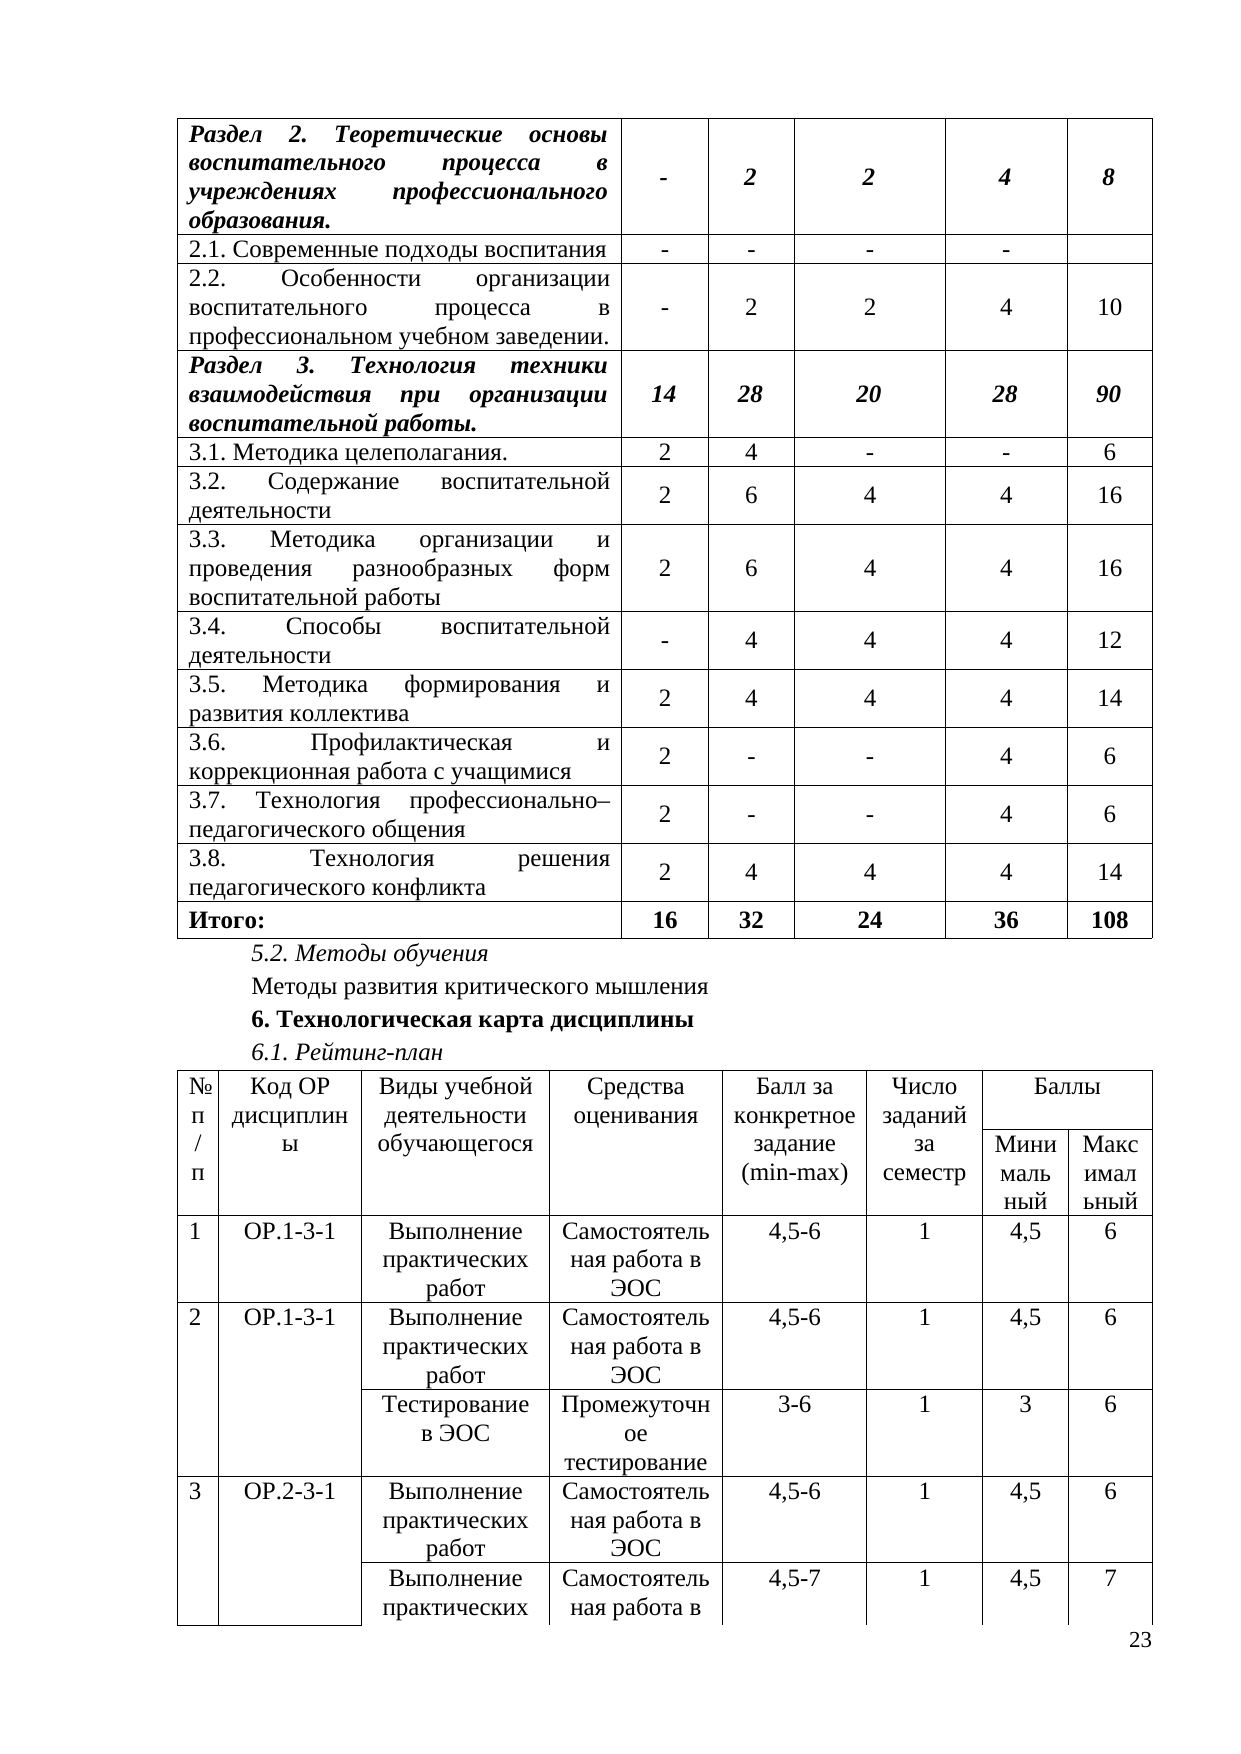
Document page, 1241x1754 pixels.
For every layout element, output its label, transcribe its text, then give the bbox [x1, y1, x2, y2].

table_cell 12 [1068, 612, 1152, 668]
table_cell 2 [622, 844, 708, 901]
table_cell 2.1. Современные подходы воспитания [178, 235, 621, 263]
table_cell 2 [622, 670, 708, 727]
table_cell 2 [622, 438, 708, 466]
table_cell 14 [1068, 670, 1152, 727]
table_cell 4 [709, 670, 794, 727]
table_cell Выполнение практических работ [362, 1303, 549, 1389]
table_cell 4 [946, 612, 1067, 668]
table_cell ОР.1-3-1 [219, 1216, 361, 1302]
table_cell - [795, 728, 945, 784]
table_cell 6 [1069, 1477, 1152, 1562]
table_cell 3.1. Методика целеполагания. [178, 438, 621, 466]
table_cell ОР.2-3-1 [219, 1477, 361, 1625]
table_cell - [795, 786, 945, 843]
table_cell 4 [946, 264, 1067, 350]
table_cell 2.2. Особенности организации воспитательного процесса в профессиональном учебном заведении. [178, 264, 621, 350]
table_header Баллы [983, 1071, 1152, 1128]
table_cell ОР.1-3-1 [219, 1303, 361, 1476]
table_cell 4,5-6 [723, 1216, 866, 1302]
table_cell Максимальный [1069, 1130, 1152, 1215]
table_cell - [622, 612, 708, 668]
table_cell 2 [178, 1303, 218, 1476]
table_cell 2 [795, 264, 945, 350]
table_header Виды учебной деятельности обучающегося [362, 1071, 549, 1215]
table_cell 6 [709, 467, 794, 524]
table_cell 108 [1068, 902, 1152, 938]
table_cell 3.3. Методика организации и проведения разнообразных форм воспитательной работы [178, 525, 621, 611]
table_cell 20 [795, 351, 945, 436]
table_cell Самостоятельная работа в ЭОС [550, 1216, 722, 1302]
table_cell 2 [622, 467, 708, 524]
table_cell 4 [946, 670, 1067, 727]
table_cell Самостоятельная работа в ЭОС [550, 1477, 722, 1562]
table_cell 8 [1068, 119, 1152, 234]
table_cell 4,5 [983, 1563, 1068, 1625]
table_cell Выполнение практических работ [362, 1477, 549, 1562]
table_cell 6 [1069, 1390, 1152, 1476]
table_cell 4,5-6 [723, 1303, 866, 1389]
table_header Код ОР дисциплины [219, 1071, 361, 1215]
table_cell 4,5 [983, 1477, 1068, 1562]
table_cell 3.2. Содержание воспитательной деятельности [178, 467, 621, 524]
table_cell 4 [795, 844, 945, 901]
table_cell 32 [709, 902, 794, 938]
table_cell 4 [709, 438, 794, 466]
table_cell 3 [983, 1390, 1068, 1476]
table_cell 4 [946, 525, 1067, 611]
table_cell 1 [867, 1390, 982, 1476]
table_cell 4 [946, 119, 1067, 234]
table_cell Итого: [178, 902, 621, 938]
table_cell 6 [1068, 438, 1152, 466]
table_cell - [622, 264, 708, 350]
table_cell 16 [1068, 467, 1152, 524]
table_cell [550, 1563, 722, 1625]
table_cell - [709, 728, 794, 784]
table_cell 2 [622, 728, 708, 784]
table_cell 4 [795, 525, 945, 611]
table_cell 24 [795, 902, 945, 938]
table_cell 14 [622, 351, 708, 436]
table_cell 4 [795, 670, 945, 727]
table_cell 4 [946, 786, 1067, 843]
table_cell 1 [178, 1216, 218, 1302]
table_cell [1068, 235, 1152, 263]
table_cell 1 [867, 1303, 982, 1389]
text 5.2. Методы обучения [177, 939, 1152, 967]
table_header Число заданий за семестр [867, 1071, 982, 1215]
table_cell 4,5-7 [723, 1563, 866, 1625]
table_cell - [946, 235, 1067, 263]
table_cell 4,5 [983, 1303, 1068, 1389]
table_cell - [709, 235, 794, 263]
table_header №п/п [178, 1071, 218, 1215]
table_cell Раздел 3. Технология техники взаимодействия при организации воспитательной работы. [178, 351, 621, 436]
table_cell 7 [1069, 1563, 1152, 1625]
table_cell 2 [622, 786, 708, 843]
table_cell 6 [1068, 728, 1152, 784]
table_cell 16 [1068, 525, 1152, 611]
table_cell Минимальный [983, 1130, 1068, 1215]
table_cell 1 [867, 1563, 982, 1625]
table_cell 6 [1069, 1303, 1152, 1389]
table_header Средства оценивания [550, 1071, 722, 1215]
table_cell Самостоятельная работа в ЭОС [550, 1303, 722, 1389]
table_cell 4 [795, 467, 945, 524]
table_cell 3.4. Способы воспитательной деятельности [178, 612, 621, 668]
text 6.1. Рейтинг-план [177, 1037, 1152, 1066]
table_cell 4,5 [983, 1216, 1068, 1302]
table_cell 1 [867, 1216, 982, 1302]
table_cell 36 [946, 902, 1067, 938]
table_cell Раздел 2. Теоретические основы воспитательного процесса в учреждениях профессионального образования. [178, 119, 621, 234]
table_cell 4 [709, 844, 794, 901]
table_cell 2 [622, 525, 708, 611]
table_cell 3-6 [723, 1390, 866, 1476]
table_cell 4 [795, 612, 945, 668]
table_cell 14 [1068, 844, 1152, 901]
table_cell - [795, 235, 945, 263]
text Методы развития критического мышления [177, 971, 1152, 1000]
table_cell 4,5-6 [723, 1477, 866, 1562]
table_cell 6 [1069, 1216, 1152, 1302]
table_cell 4 [946, 467, 1067, 524]
table_cell 2 [795, 119, 945, 234]
table_cell 1 [867, 1477, 982, 1562]
table_cell 28 [709, 351, 794, 436]
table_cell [362, 1563, 549, 1625]
table_cell 3.5. Методика формирования и развития коллектива [178, 670, 621, 727]
table_cell 28 [946, 351, 1067, 436]
table_cell 10 [1068, 264, 1152, 350]
table_header Балл за конкретное задание (min-max) [723, 1071, 866, 1215]
table_cell 3.8. Технология решения педагогического конфликта [178, 844, 621, 901]
table_cell 6 [1068, 786, 1152, 843]
table_cell 4 [946, 728, 1067, 784]
table_cell 4 [709, 612, 794, 668]
table_cell Тестирование в ЭОС [362, 1390, 549, 1476]
table_cell 2 [709, 119, 794, 234]
table_cell - [795, 438, 945, 466]
table_cell Выполнение практических работ [362, 1216, 549, 1302]
table_cell - [709, 786, 794, 843]
text 6. Технологическая карта дисциплины [177, 1004, 1152, 1033]
table_cell 16 [622, 902, 708, 938]
table_cell Промежуточное тестирование [550, 1390, 722, 1476]
table_cell 4 [946, 844, 1067, 901]
table_cell - [946, 438, 1067, 466]
table_cell 3.7. Технология профессионально–педагогического общения [178, 786, 621, 843]
table_cell 3.6. Профилактическая и коррекционная работа с учащимися [178, 728, 621, 784]
table_cell 2 [709, 264, 794, 350]
table_cell 3 [178, 1477, 218, 1625]
table_cell - [622, 119, 708, 234]
table_cell 90 [1068, 351, 1152, 436]
table_cell 6 [709, 525, 794, 611]
table_cell - [622, 235, 708, 263]
